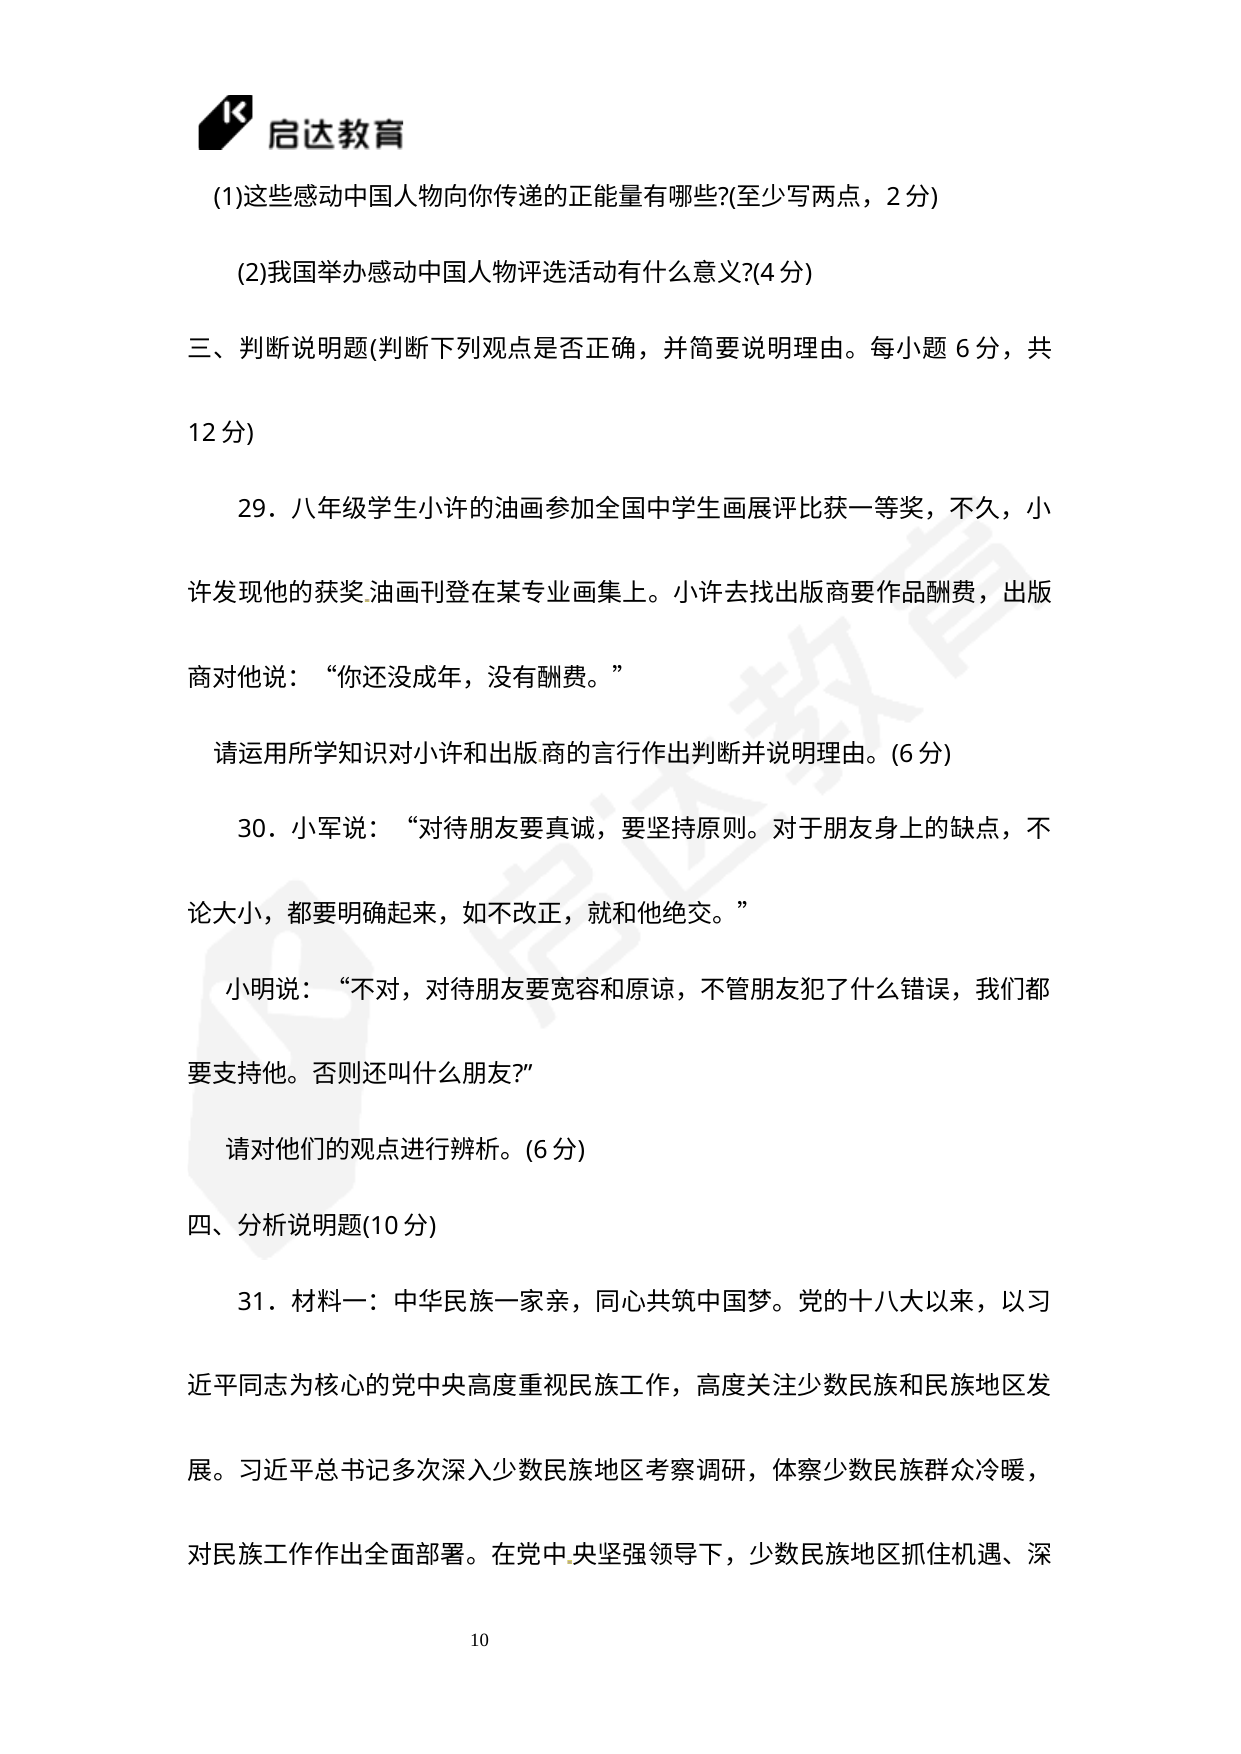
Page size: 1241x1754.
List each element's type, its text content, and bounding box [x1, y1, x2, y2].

picture [198, 95, 404, 150]
text 29．八年级学生小许的油画参加全国中学生画展评比获一等奖，不久，小许发现他的获奖油画刊登在某专业画集上。小许去找出版商要作品酬费，出版商对他说：“你还没成年，没有酬费。” [187, 474, 1053, 708]
text 小明说：“不对，对待朋友要宽容和原谅，不管朋友犯了什么错误，我们都要支持他。否则还叫什么朋友?” [187, 955, 1053, 1104]
text 30．小军说：“对待朋友要真诚，要坚持原则。对于朋友身上的缺点，不论大小，都要明确起来，如不改正，就和他绝交。” [187, 794, 1053, 944]
text 三、判断说明题(判断下列观点是否正确，并简要说明理由。每小题6分，共12分) [187, 314, 1053, 463]
text (2)我国举办感动中国人物评选活动有什么意义?(4分) [187, 238, 1053, 303]
text 四、分析说明题(10分) [187, 1191, 1053, 1256]
text (1)这些感动中国人物向你传递的正能量有哪些?(至少写两点，2分) [187, 162, 1053, 227]
text 请对他们的观点进行辨析。(6分) [187, 1115, 1053, 1180]
text 请运用所学知识对小许和出版商的言行作出判断并说明理由。(6分) [187, 719, 1053, 784]
